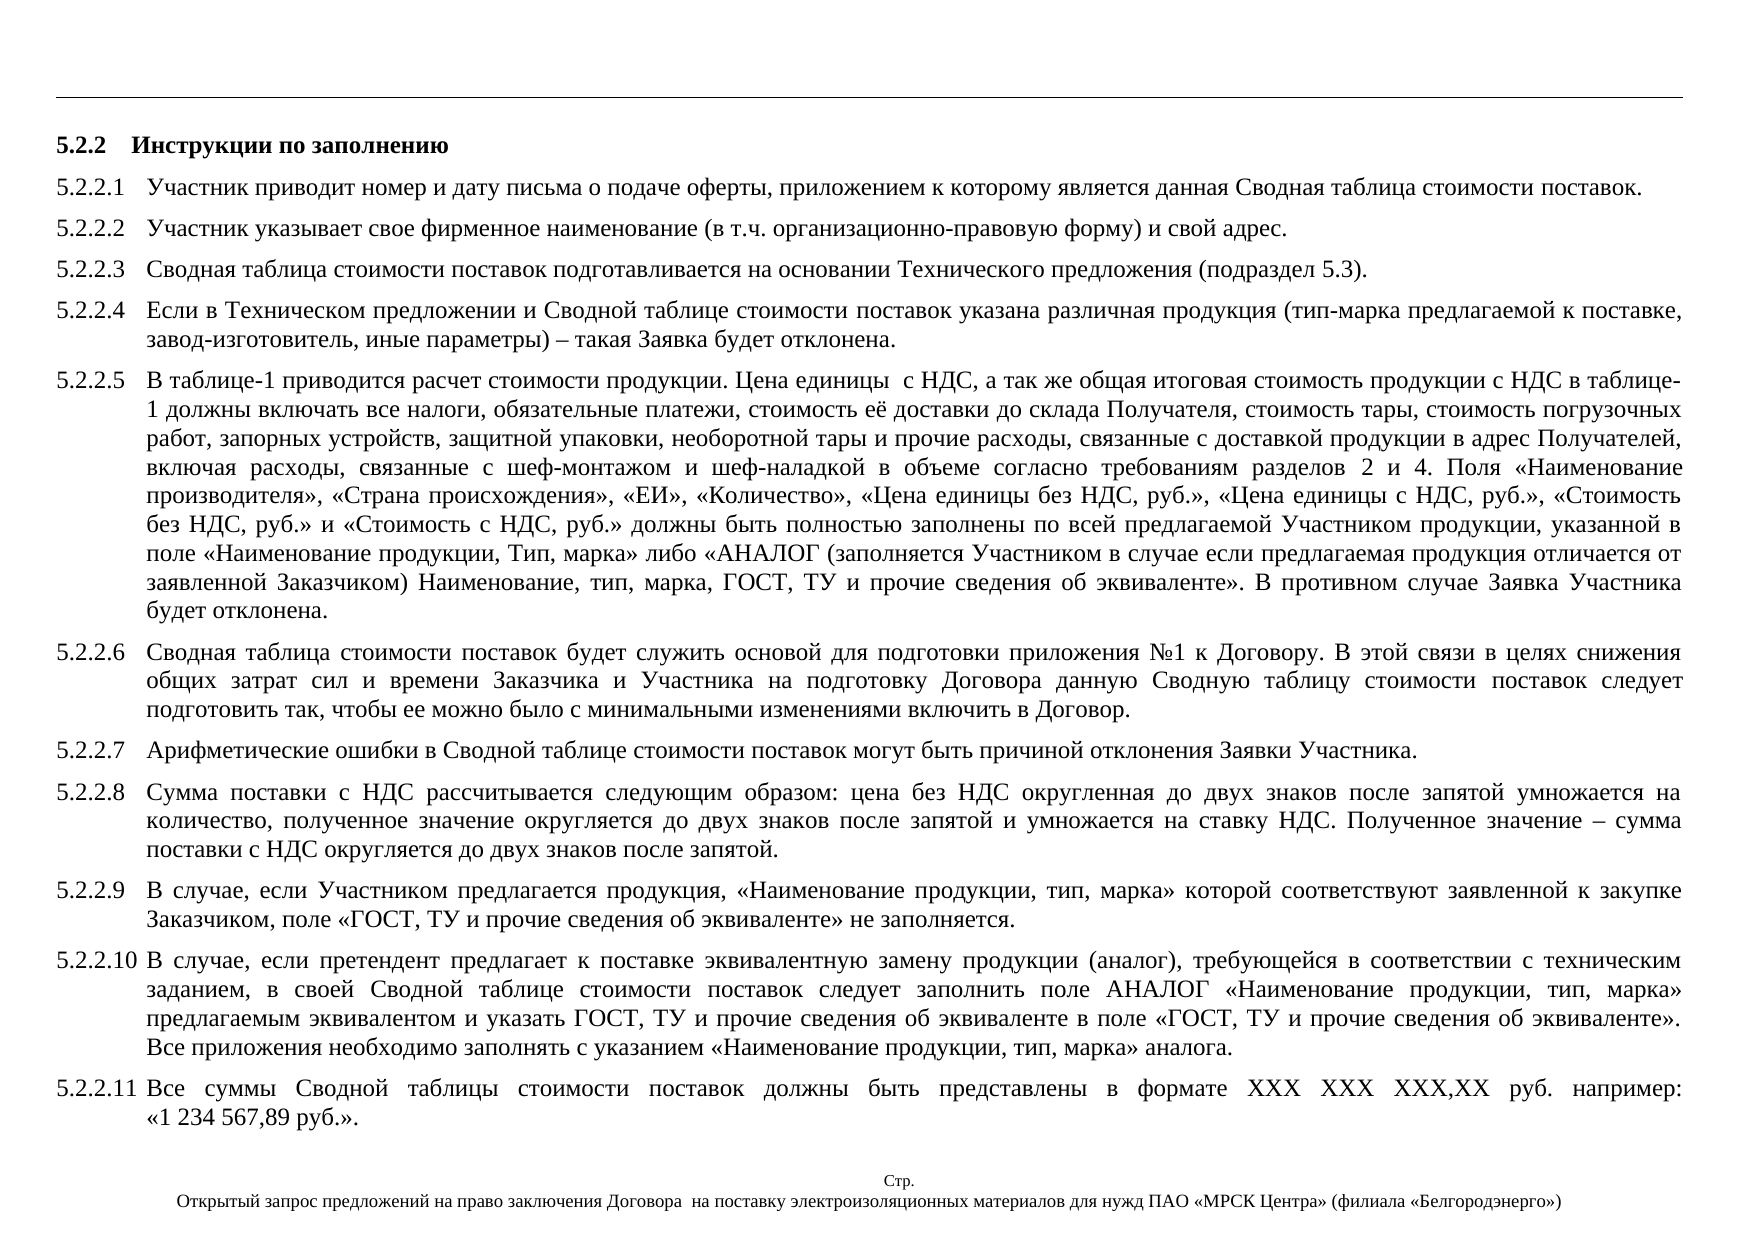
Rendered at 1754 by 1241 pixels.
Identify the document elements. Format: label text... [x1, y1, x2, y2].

list Сводная таблица стоимости поставок подготавливается на основании Технического предложения (подраздел 5.3). [56, 254, 1683, 283]
list В таблице-1 приводится расчет стоимости продукции. Цена единицы с НДС, а так же общая итоговая стоимость продукции с НДС в таблице-1 должны включать все налоги, обязательные платежи, стоимость её доставки до склада Получателя, стоимость тары, стоимость погрузочных работ, запорных устройств, защитной упаковки, необоротной тары и прочие расходы, связанные с доставкой продукции в адрес Получателей, включая расходы, связанные с шеф-монтажом и шеф-наладкой в объеме согласно требованиям разделов 2 и 4. Поля «Наименование производителя», «Страна происхождения», «ЕИ», «Количество», «Цена единицы без НДС, руб.», «Цена единицы с НДС, руб.», «Стоимость без НДС, руб.» и «Стоимость с НДС, руб.» должны быть полностью заполнены по всей предлагаемой Участником продукции, указанной в поле «Наименование продукции, Тип, марка» либо «АНАЛОГ (заполняется Участником в случае если предлагаемая продукция отличается от заявленной Заказчиком) Наименование, тип, марка, ГОСТ, ТУ и прочие сведения об эквиваленте». В противном случае Заявка Участника будет отклонена. [56, 366, 1683, 624]
list Все суммы Сводной таблицы стоимости поставок должны быть представлены в формате XXX XXX XXX,XX руб. например: «1 234 567,89 руб.». [56, 1073, 1683, 1131]
list Сумма поставки с НДС рассчитывается следующим образом: цена без НДС округленная до двух знаков после запятой умножается на количество, полученное значение округляется до двух знаков после запятой и умножается на ставку НДС. Полученное значение – сумма поставки с НДС округляется до двух знаков после запятой. [56, 777, 1683, 863]
list Если в Техническом предложении и Сводной таблице стоимости поставок указана различная продукция (тип-марка предлагаемой к поставке, завод-изготовитель, иные параметры) – такая Заявка будет отклонена. [56, 296, 1683, 353]
subtitle Инструкции по заполнению [56, 131, 1683, 159]
list Сводная таблица стоимости поставок будет служить основой для подготовки приложения №1 к Договору. В этой связи в целях снижения общих затрат сил и времени Заказчика и Участника на подготовку Договора данную Сводную таблицу стоимости поставок следует подготовить так, чтобы ее можно было с минимальными изменениями включить в Договор. [56, 637, 1683, 723]
list Участник указывает свое фирменное наименование (в т.ч. организационно-правовую форму) и свой адрес. [56, 213, 1683, 242]
list Участник приводит номер и дату письма о подаче оферты, приложением к которому является данная Сводная таблица стоимости поставок. [56, 172, 1683, 201]
list Арифметические ошибки в Сводной таблице стоимости поставок могут быть причиной отклонения Заявки Участника. [56, 736, 1683, 764]
list В случае, если претендент предлагает к поставке эквивалентную замену продукции (аналог), требующейся в соответствии с техническим заданием, в своей Сводной таблице стоимости поставок следует заполнить поле АНАЛОГ «Наименование продукции, тип, марка» предлагаемым эквивалентом и указать ГОСТ, ТУ и прочие сведения об эквиваленте в поле «ГОСТ, ТУ и прочие сведения об эквиваленте». Все приложения необходимо заполнять с указанием «Наименование продукции, тип, марка» аналога. [56, 946, 1683, 1061]
list В случае, если Участником предлагается продукция, «Наименование продукции, тип, марка» которой соответствуют заявленной к закупке Заказчиком, поле «ГОСТ, ТУ и прочие сведения об эквиваленте» не заполняется. [56, 876, 1683, 933]
